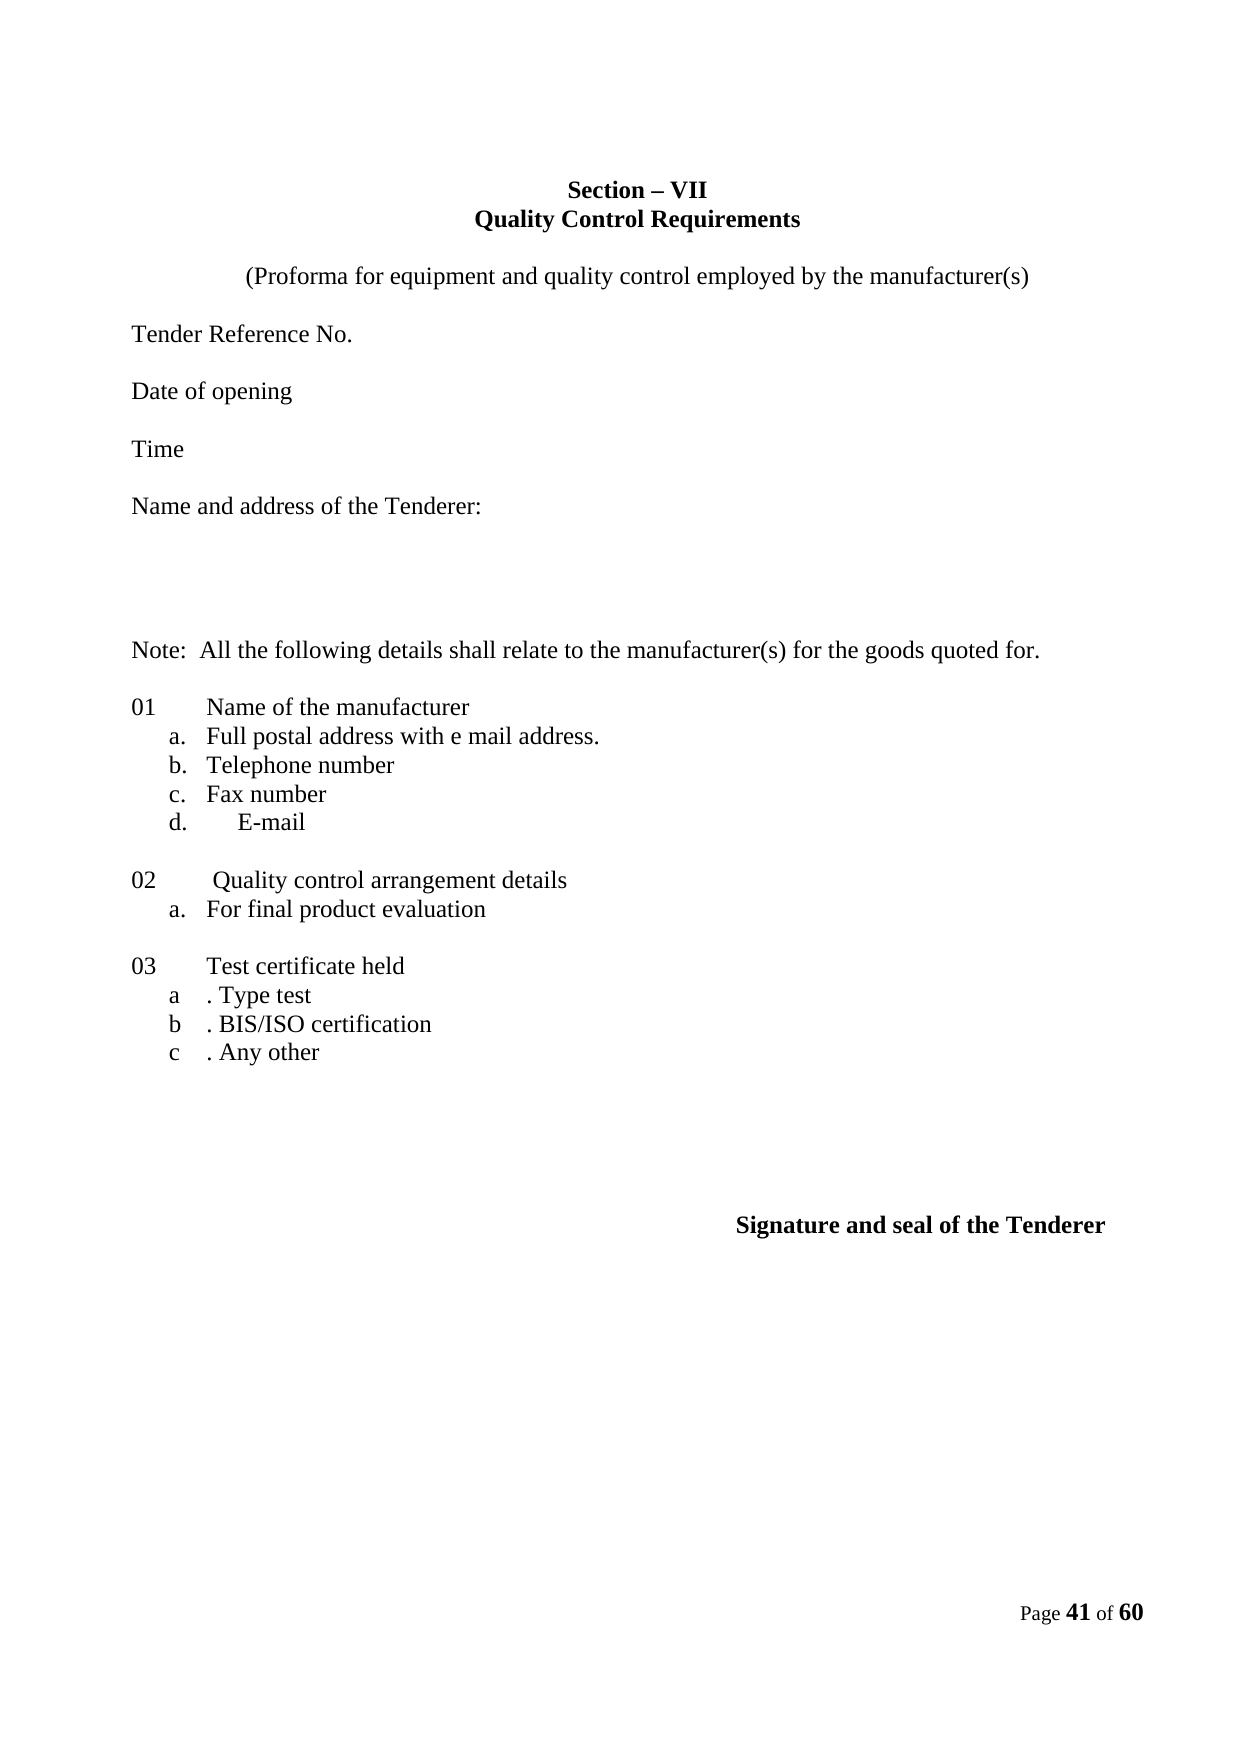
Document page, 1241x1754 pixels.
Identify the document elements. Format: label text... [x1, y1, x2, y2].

text Time [131, 434, 1143, 462]
text Section – VII [131, 175, 1143, 204]
text b . BIS/ISO certification [169, 1009, 1143, 1037]
text a. Full postal address with e mail address. [169, 721, 1143, 750]
text b. Telephone number [169, 750, 1143, 779]
text a. For final product evaluation [169, 894, 1143, 922]
text Name and address of the Tenderer: [131, 491, 1143, 520]
text a . Type test [169, 980, 1143, 1009]
text 01 Name of the manufacturer [131, 692, 1143, 721]
text (Proforma for equipment and quality control employed by the manufacturer(s) [131, 261, 1143, 290]
text 02 Quality control arrangement details [131, 865, 1143, 894]
text c . Any other [169, 1037, 1143, 1066]
text Date of opening [131, 376, 1143, 405]
text c. Fax number [169, 779, 1143, 807]
text Signature and seal of the Tenderer [244, 1210, 1106, 1239]
text 03 Test certificate held [131, 951, 1143, 980]
text Quality Control Requirements [131, 204, 1143, 232]
text Tender Reference No. [131, 319, 1143, 347]
text d. E-mail [169, 807, 1143, 836]
text Note: All the following details shall relate to the manufacturer(s) for the goods quoted for. [131, 635, 1143, 664]
